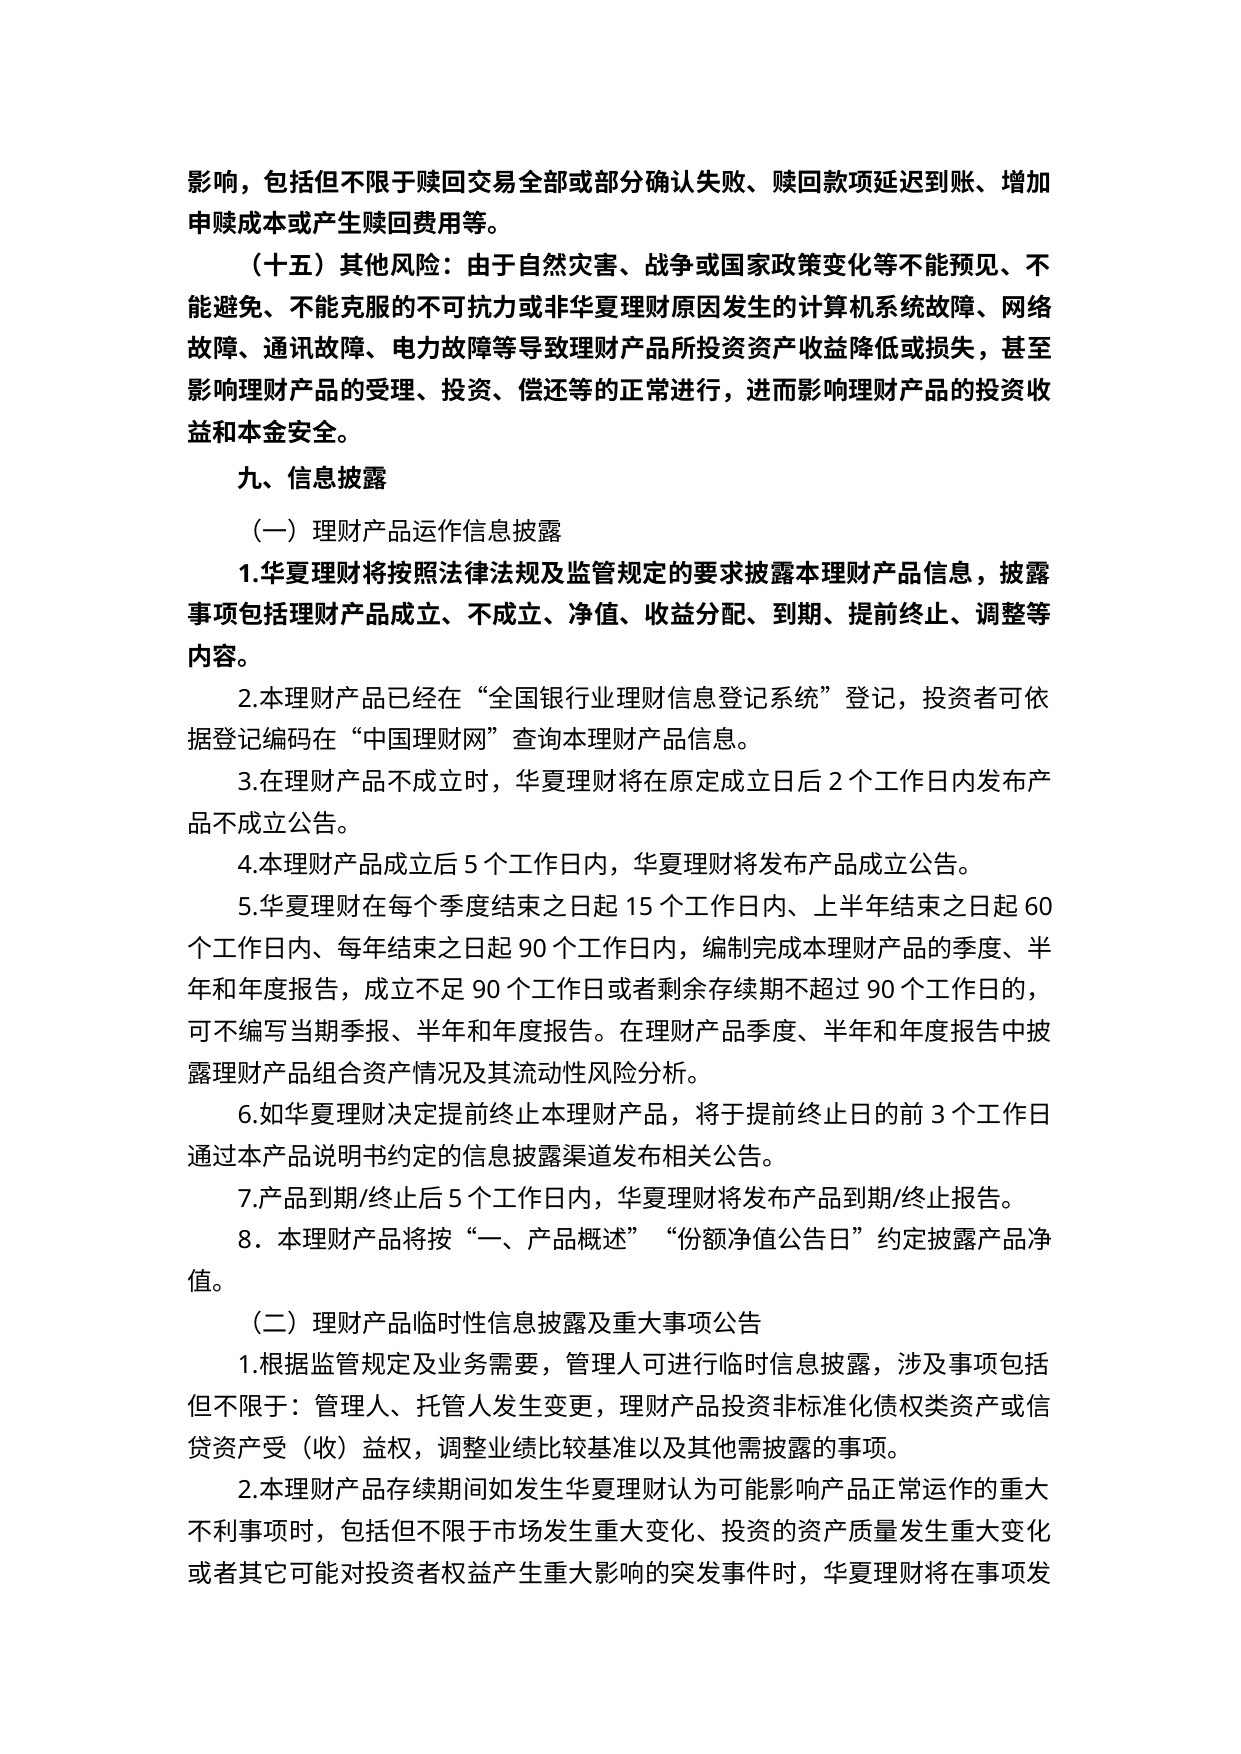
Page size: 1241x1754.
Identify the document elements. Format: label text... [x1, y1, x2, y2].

text 1.根据监管规定及业务需要，管理人可进行临时信息披露，涉及事项包括但不限于：管理人、托管人发生变更，理财产品投资非标准化债权类资产或信贷资产受（收）益权，调整业绩比较基准以及其他需披露的事项。 [187, 1345, 1053, 1464]
text 1.华夏理财将按照法律法规及监管规定的要求披露本理财产品信息，披露事项包括理财产品成立、不成立、净值、收益分配、到期、提前终止、调整等内容。 [187, 553, 1053, 673]
text 九、信息披露 [187, 454, 1053, 495]
text （一）理财产品运作信息披露 [187, 512, 1053, 548]
text （十五）其他风险：由于自然灾害、战争或国家政策变化等不能预见、不能避免、不能克服的不可抗力或非华夏理财原因发生的计算机系统故障、网络故障、通讯故障、电力故障等导致理财产品所投资资产收益降低或损失，甚至影响理财产品的受理、投资、偿还等的正常进行，进而影响理财产品的投资收益和本金安全。 [187, 245, 1053, 448]
text 5.华夏理财在每个季度结束之日起15个工作日内、上半年结束之日起60个工作日内、每年结束之日起90个工作日内，编制完成本理财产品的季度、半年和年度报告，成立不足90个工作日或者剩余存续期不超过90个工作日的，可不编写当期季报、半年和年度报告。在理财产品季度、半年和年度报告中披露理财产品组合资产情况及其流动性风险分析。 [187, 887, 1053, 1089]
text 8．本理财产品将按“一、产品概述”“份额净值公告日”约定披露产品净值。 [187, 1220, 1053, 1298]
text 7.产品到期/终止后5个工作日内，华夏理财将发布产品到期/终止报告。 [187, 1178, 1053, 1214]
text 6.如华夏理财决定提前终止本理财产品，将于提前终止日的前3个工作日通过本产品说明书约定的信息披露渠道发布相关公告。 [187, 1095, 1053, 1173]
text （二）理财产品临时性信息披露及重大事项公告 [187, 1303, 1053, 1339]
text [187, 1470, 1053, 1589]
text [187, 162, 1053, 240]
text 3.在理财产品不成立时，华夏理财将在原定成立日后2个工作日内发布产品不成立公告。 [187, 762, 1053, 839]
text 2.本理财产品已经在“全国银行业理财信息登记系统”登记，投资者可依据登记编码在“中国理财网”查询本理财产品信息。 [187, 678, 1053, 756]
text 4.本理财产品成立后5个工作日内，华夏理财将发布产品成立公告。 [187, 845, 1053, 881]
